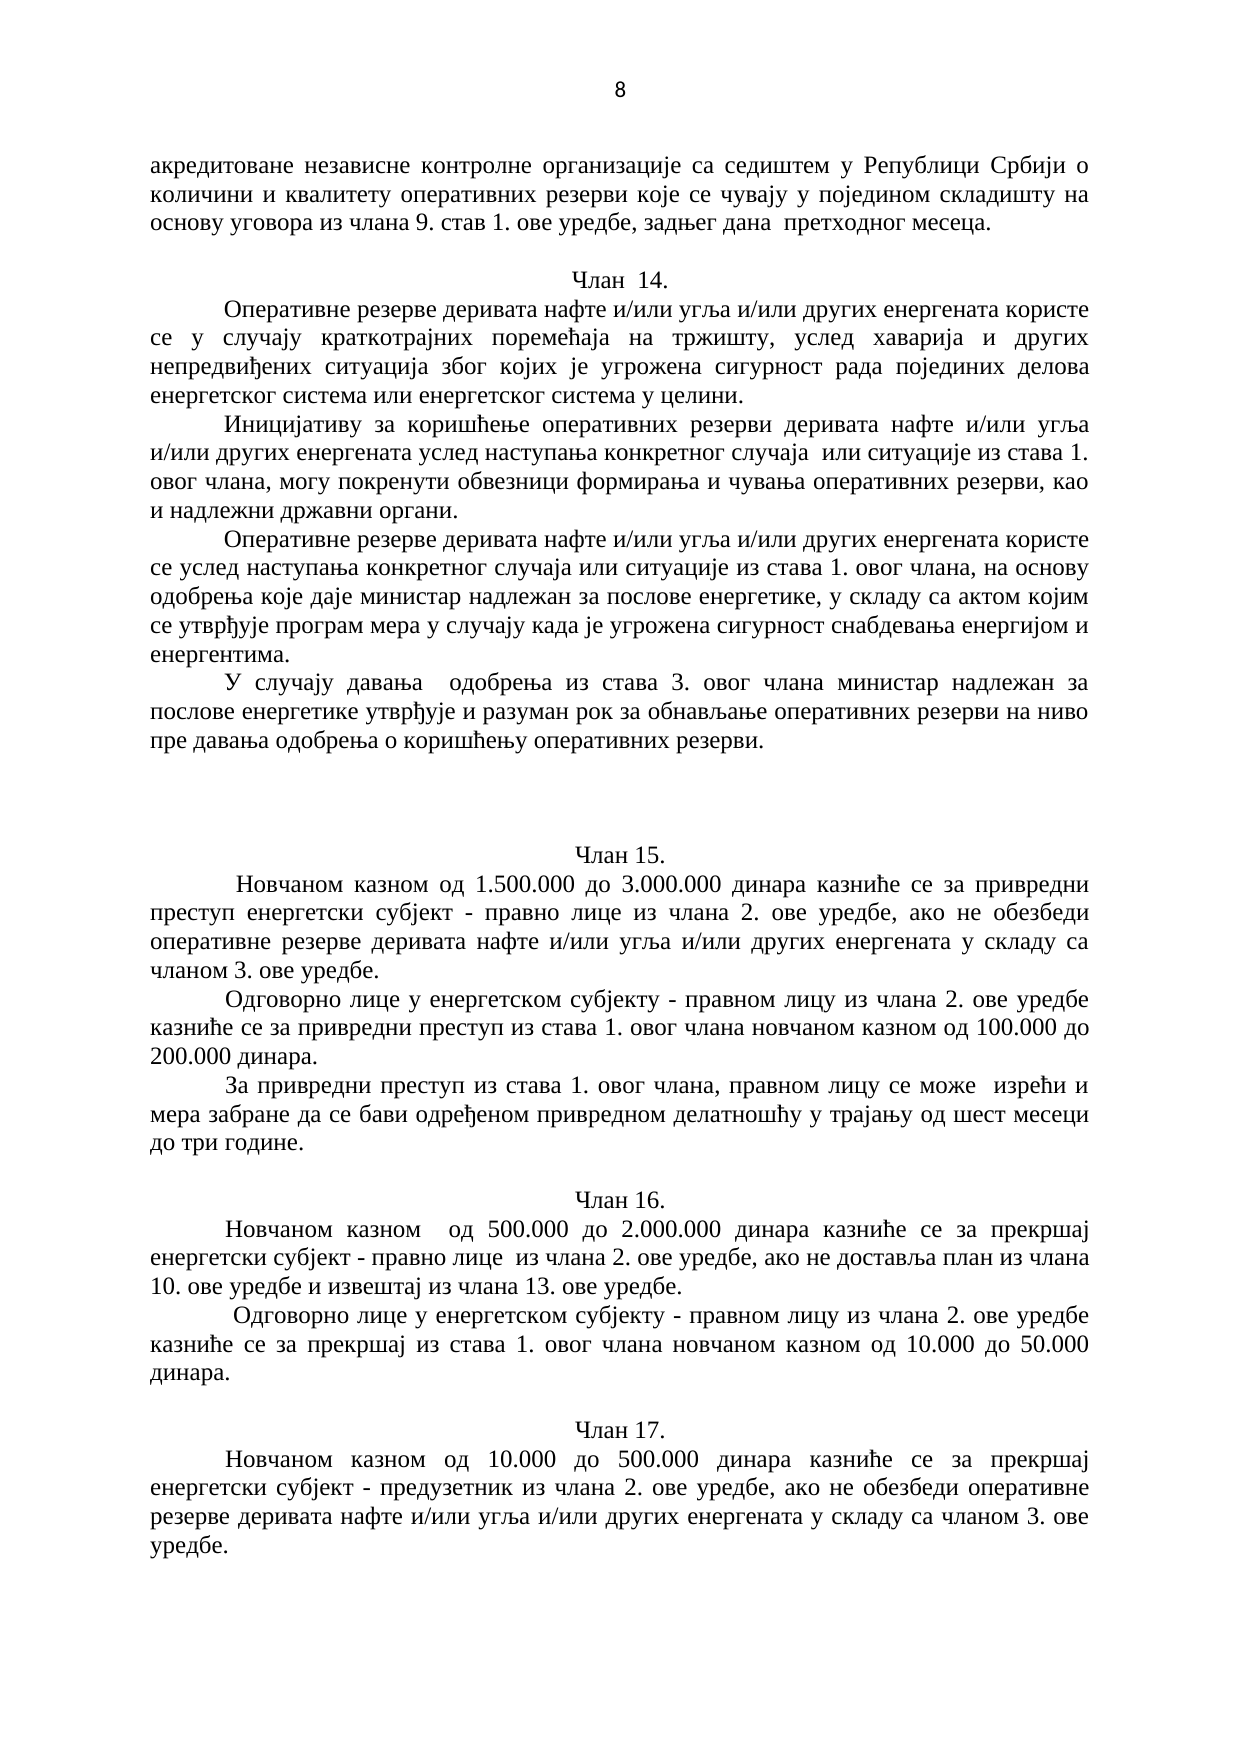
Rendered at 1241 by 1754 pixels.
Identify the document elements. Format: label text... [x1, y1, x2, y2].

text Одговорно лице у енергетском субјекту - правном лицу из члана 2. ове уредбе казниће се за привредни преступ из става 1. овог члана новчаном казном од 100.000 до 200.000 динара. [150, 984, 1090, 1070]
text Оперативне резерве деривата нафте и/или угља и/или других енергената користе се услед наступања конкретног случаја или ситуације из става 1. овог члана, на основу одобрења које даје министар надлежан за послове енергетике, у складу са актом којим се утврђује програм мера у случају када је угрожена сигурност снабдевања енергијом и енергентима. [150, 524, 1090, 667]
text За привредни преступ из става 1. овог члана, правном лицу се може изрећи и мера забране да се бави одређеном привредном делатношћу у трајању од шест месеци до три године. [150, 1070, 1090, 1156]
text Новчаном казном од 10.000 до 500.000 динара казниће се за прекршај енергетски субјект - предузетник из члана 2. ове уредбе, ако не обезбеди оперативне резерве деривата нафте и/или угља и/или других енергената у складу са чланом 3. ове уредбе. [150, 1444, 1090, 1559]
text Члан 15. [150, 840, 1090, 869]
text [150, 150, 1090, 236]
text Оперативне резерве деривата нафте и/или угља и/или других енергената користе се у случају краткотрајних поремећаја на тржишту, услед хаварија и других непредвиђених ситуација због којих је угрожена сигурност рада појединих делова енергетског система или енергетског система у целини. [150, 294, 1090, 409]
text Иницијативу за коришћење оперативних резерви деривата нафте и/или угља и/или других енергената услед наступања конкретног случаја или ситуације из става 1. овог члана, могу покренути обвезници формирања и чувања оперативних резерви, као и надлежни државни органи. [150, 409, 1090, 524]
text Одговорно лице у енергетском субјекту - правном лицу из члана 2. ове уредбе казниће се за прекршај из става 1. овог члана новчаном казном од 10.000 до 50.000 динара. [150, 1300, 1090, 1386]
text Члан 14. [150, 265, 1090, 294]
text Новчаном казном од 500.000 до 2.000.000 динара казниће се за прекршај енергетски субјект - правно лице из члана 2. ове уредбе, ако не доставља план из члана 10. ове уредбе и извештај из члана 13. ове уредбе. [150, 1214, 1090, 1300]
text Члан 17. [150, 1415, 1090, 1444]
text Новчаном казном од 1.500.000 до 3.000.000 динара казниће се за привредни преступ енергетски субјект - правно лице из члана 2. ове уредбе, ако не обезбеди оперативне резерве деривата нафте и/или угља и/или других енергената у складу са чланом 3. ове уредбе. [150, 869, 1090, 984]
text Члан 16. [150, 1185, 1090, 1214]
text У случају давања одобрења из става 3. овог члана министар надлежан за послове енергетике утврђује и разуман рок за обнављање оперативних резерви на ниво пре давања одобрења о коришћењу оперативних резерви. [150, 667, 1090, 754]
